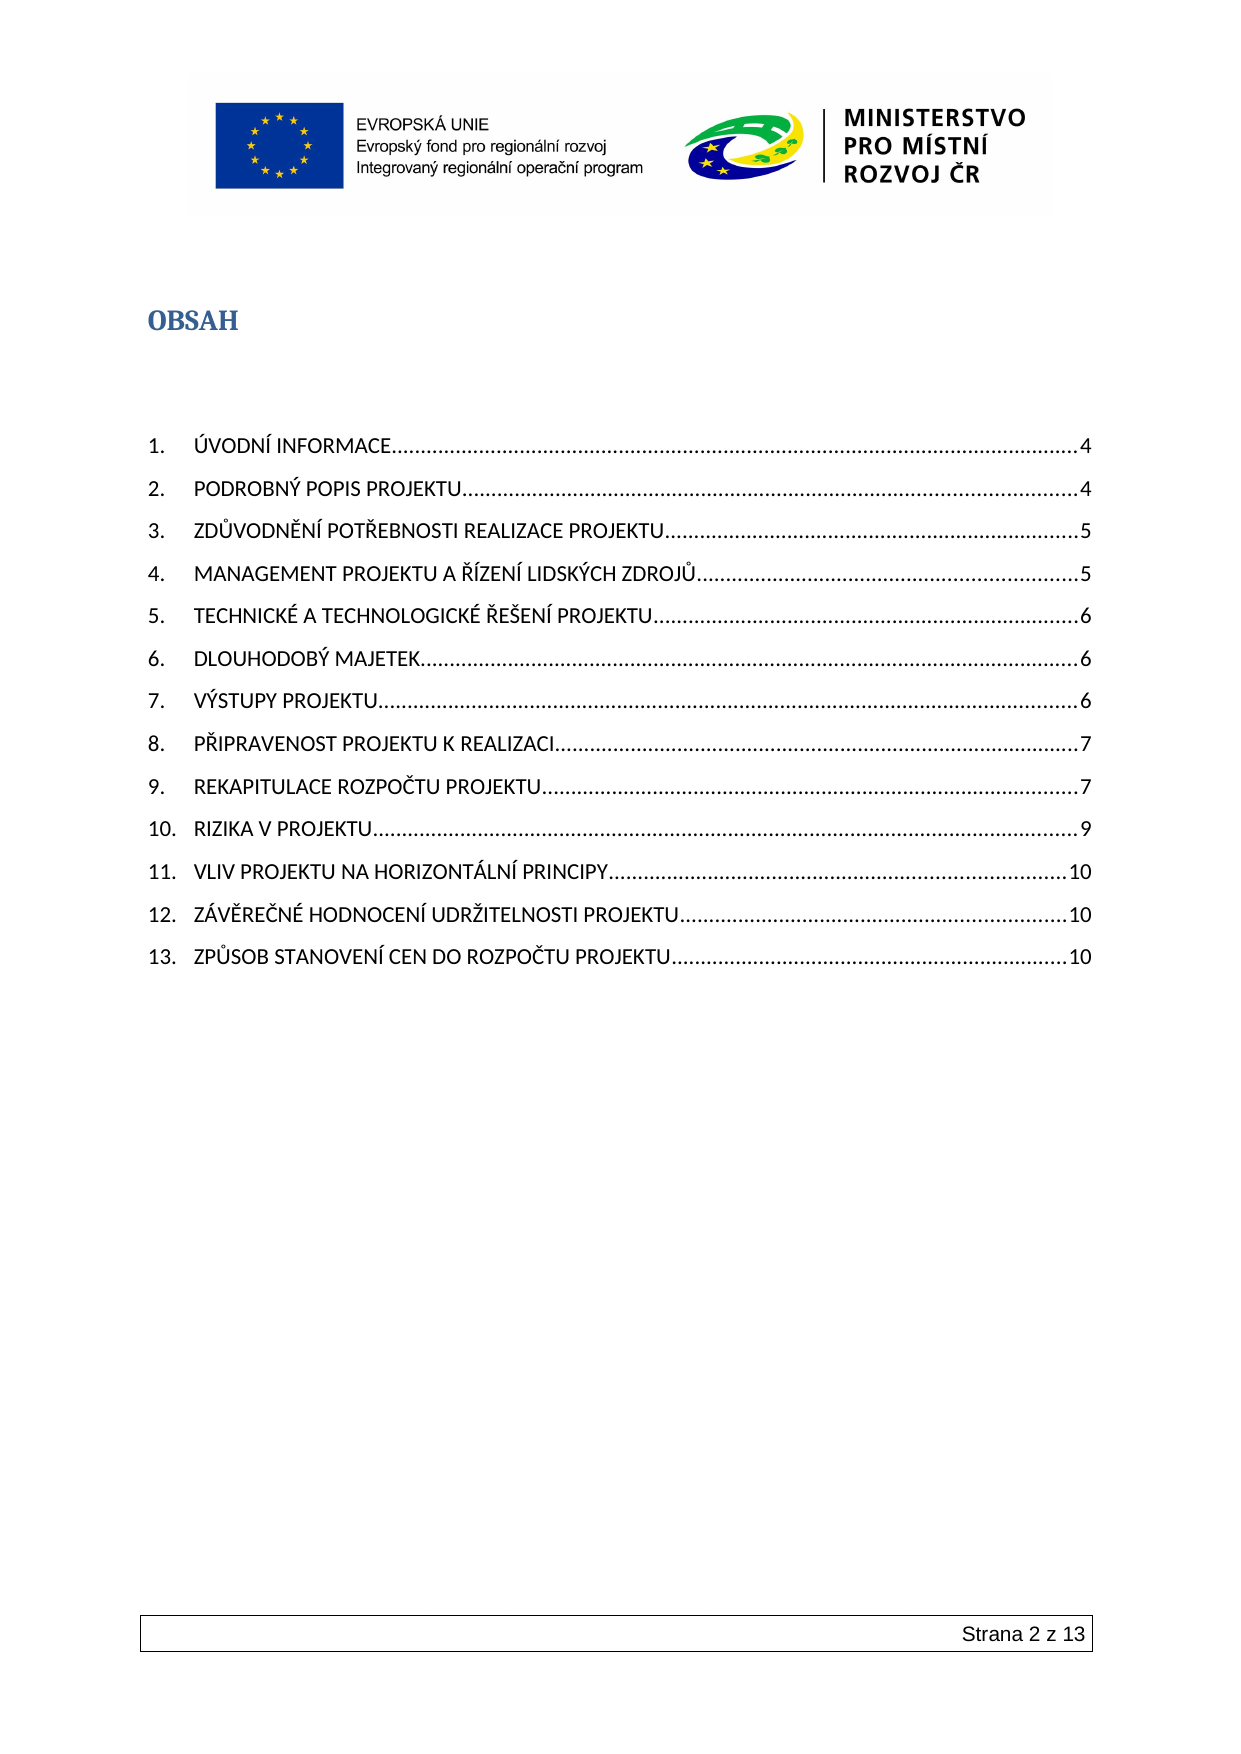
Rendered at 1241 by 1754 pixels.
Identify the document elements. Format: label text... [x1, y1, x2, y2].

picture [187, 73, 1053, 217]
text Obsah [148, 304, 1093, 337]
